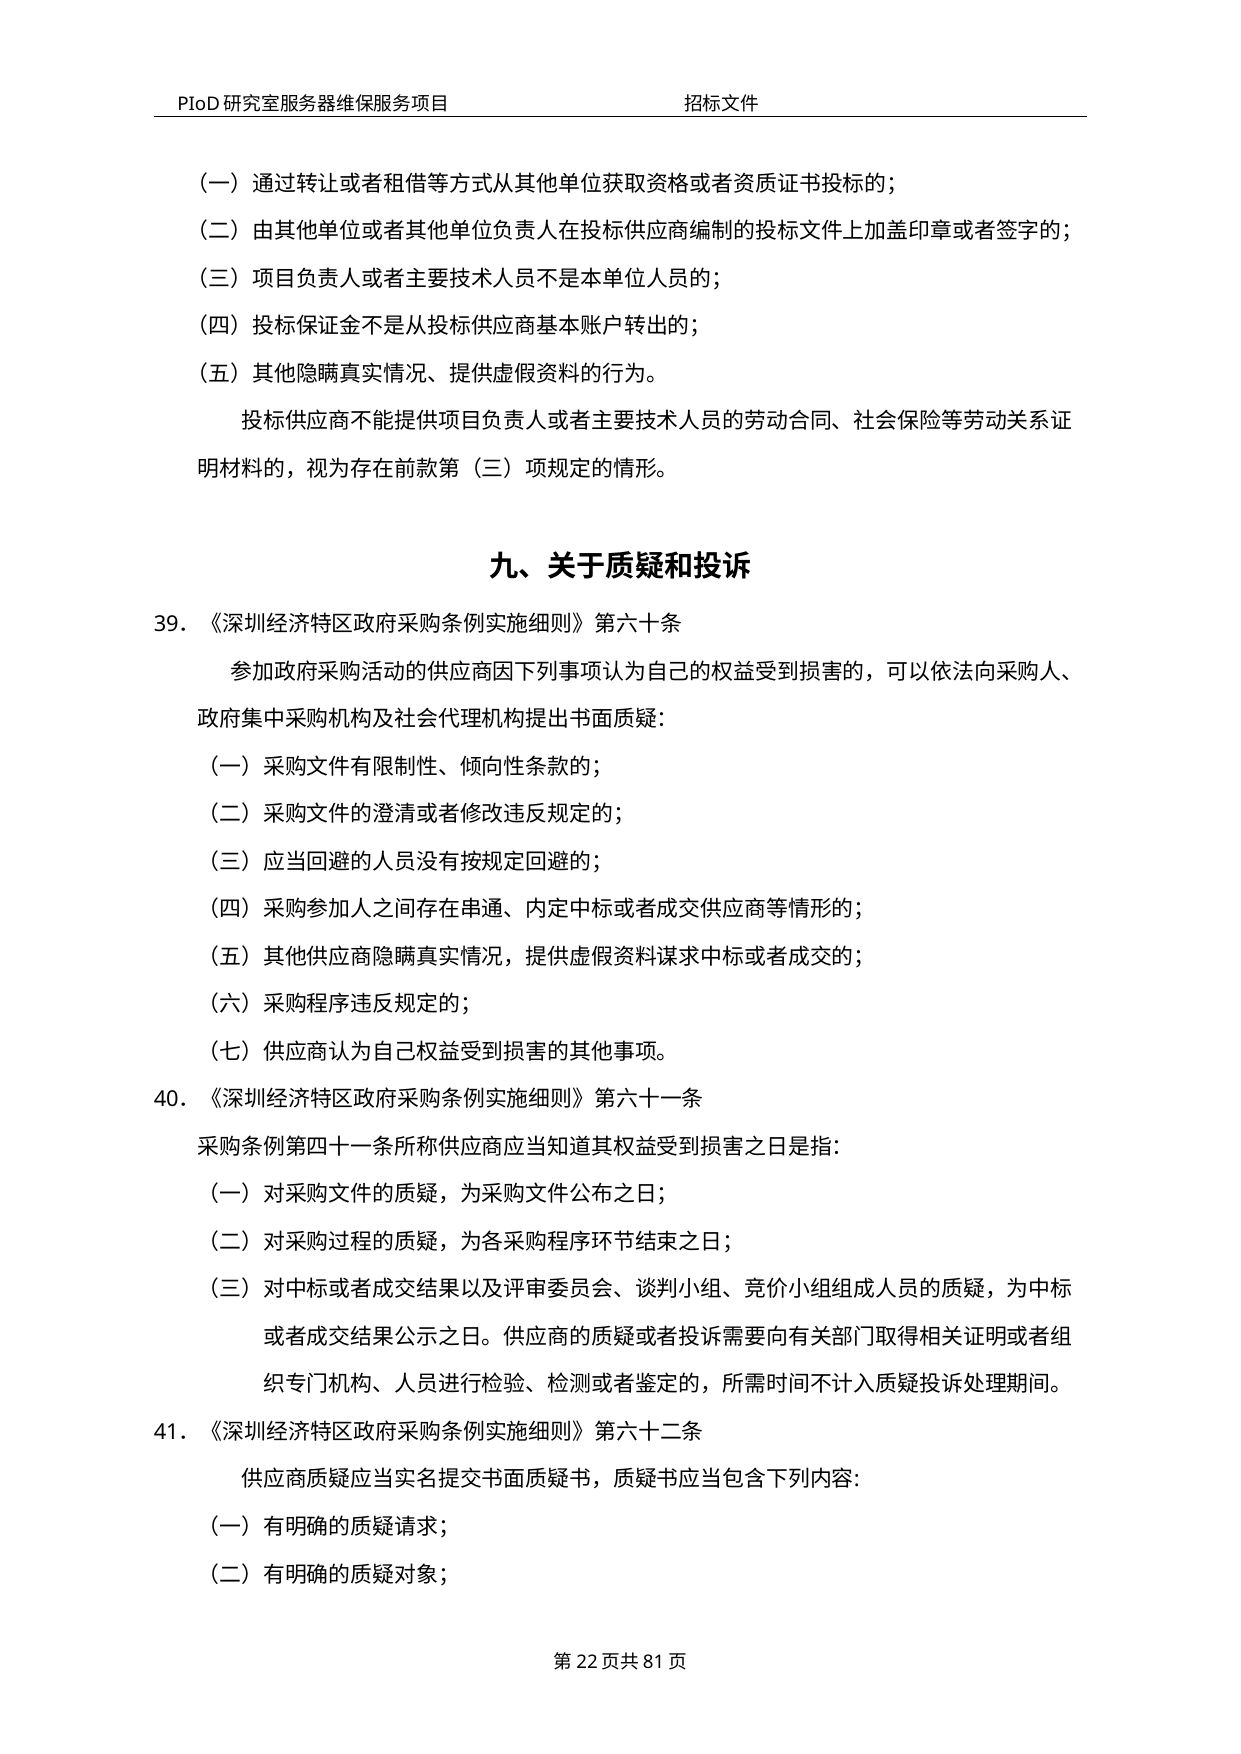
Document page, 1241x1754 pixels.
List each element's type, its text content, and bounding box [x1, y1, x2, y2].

text （四）投标保证金不是从投标供应商基本账户转出的； [186, 308, 1087, 340]
title 九、关于质疑和投诉 [153, 543, 1087, 585]
text （三）应当回避的人员没有按规定回避的； [197, 844, 1087, 875]
text （二）由其他单位或者其他单位负责人在投标供应商编制的投标文件上加盖印章或者签字的； [186, 213, 1087, 245]
text （二）对采购过程的质疑，为各采购程序环节结束之日； [197, 1224, 1087, 1256]
text （一）采购文件有限制性、倾向性条款的； [197, 749, 1087, 780]
text 采购条例第四十一条所称供应商应当知道其权益受到损害之日是指： [153, 1129, 1087, 1161]
text 投标供应商不能提供项目负责人或者主要技术人员的劳动合同、社会保险等劳动关系证明材料的，视为存在前款第（三）项规定的情形。 [197, 403, 1087, 482]
text （二）采购文件的澄清或者修改违反规定的； [197, 796, 1087, 828]
text （四）采购参加人之间存在串通、内定中标或者成交供应商等情形的； [197, 891, 1087, 923]
text 供应商质疑应当实名提交书面质疑书，质疑书应当包含下列内容: [197, 1461, 1087, 1493]
text （七）供应商认为自己权益受到损害的其他事项。 [197, 1034, 1087, 1065]
text （一）通过转让或者租借等方式从其他单位获取资格或者资质证书投标的； [186, 166, 1087, 197]
text （三）对中标或者成交结果以及评审委员会、谈判小组、竞价小组组成人员的质疑，为中标或者成交结果公示之日。供应商的质疑或者投诉需要向有关部门取得相关证明或者组织专门机构、人员进行检验、检测或者鉴定的，所需时间不计入质疑投诉处理期间。 [197, 1271, 1087, 1398]
text （一）对采购文件的质疑，为采购文件公布之日； [197, 1176, 1087, 1208]
text （一）有明确的质疑请求； [153, 1509, 1087, 1541]
text 41．《深圳经济特区政府采购条例实施细则》第六十二条 [153, 1414, 1087, 1446]
text 40．《深圳经济特区政府采购条例实施细则》第六十一条 [153, 1081, 1087, 1113]
text （三）项目负责人或者主要技术人员不是本单位人员的； [186, 261, 1087, 292]
text （二）有明确的质疑对象； [153, 1557, 1087, 1588]
text 39．《深圳经济特区政府采购条例实施细则》第六十条 [153, 606, 1087, 638]
text （六）采购程序违反规定的； [197, 986, 1087, 1018]
text （五）其他供应商隐瞒真实情况，提供虚假资料谋求中标或者成交的； [197, 939, 1087, 970]
text 参加政府采购活动的供应商因下列事项认为自己的权益受到损害的，可以依法向采购人、政府集中采购机构及社会代理机构提出书面质疑： [197, 654, 1087, 733]
text （五）其他隐瞒真实情况、提供虚假资料的行为。 [186, 356, 1087, 387]
